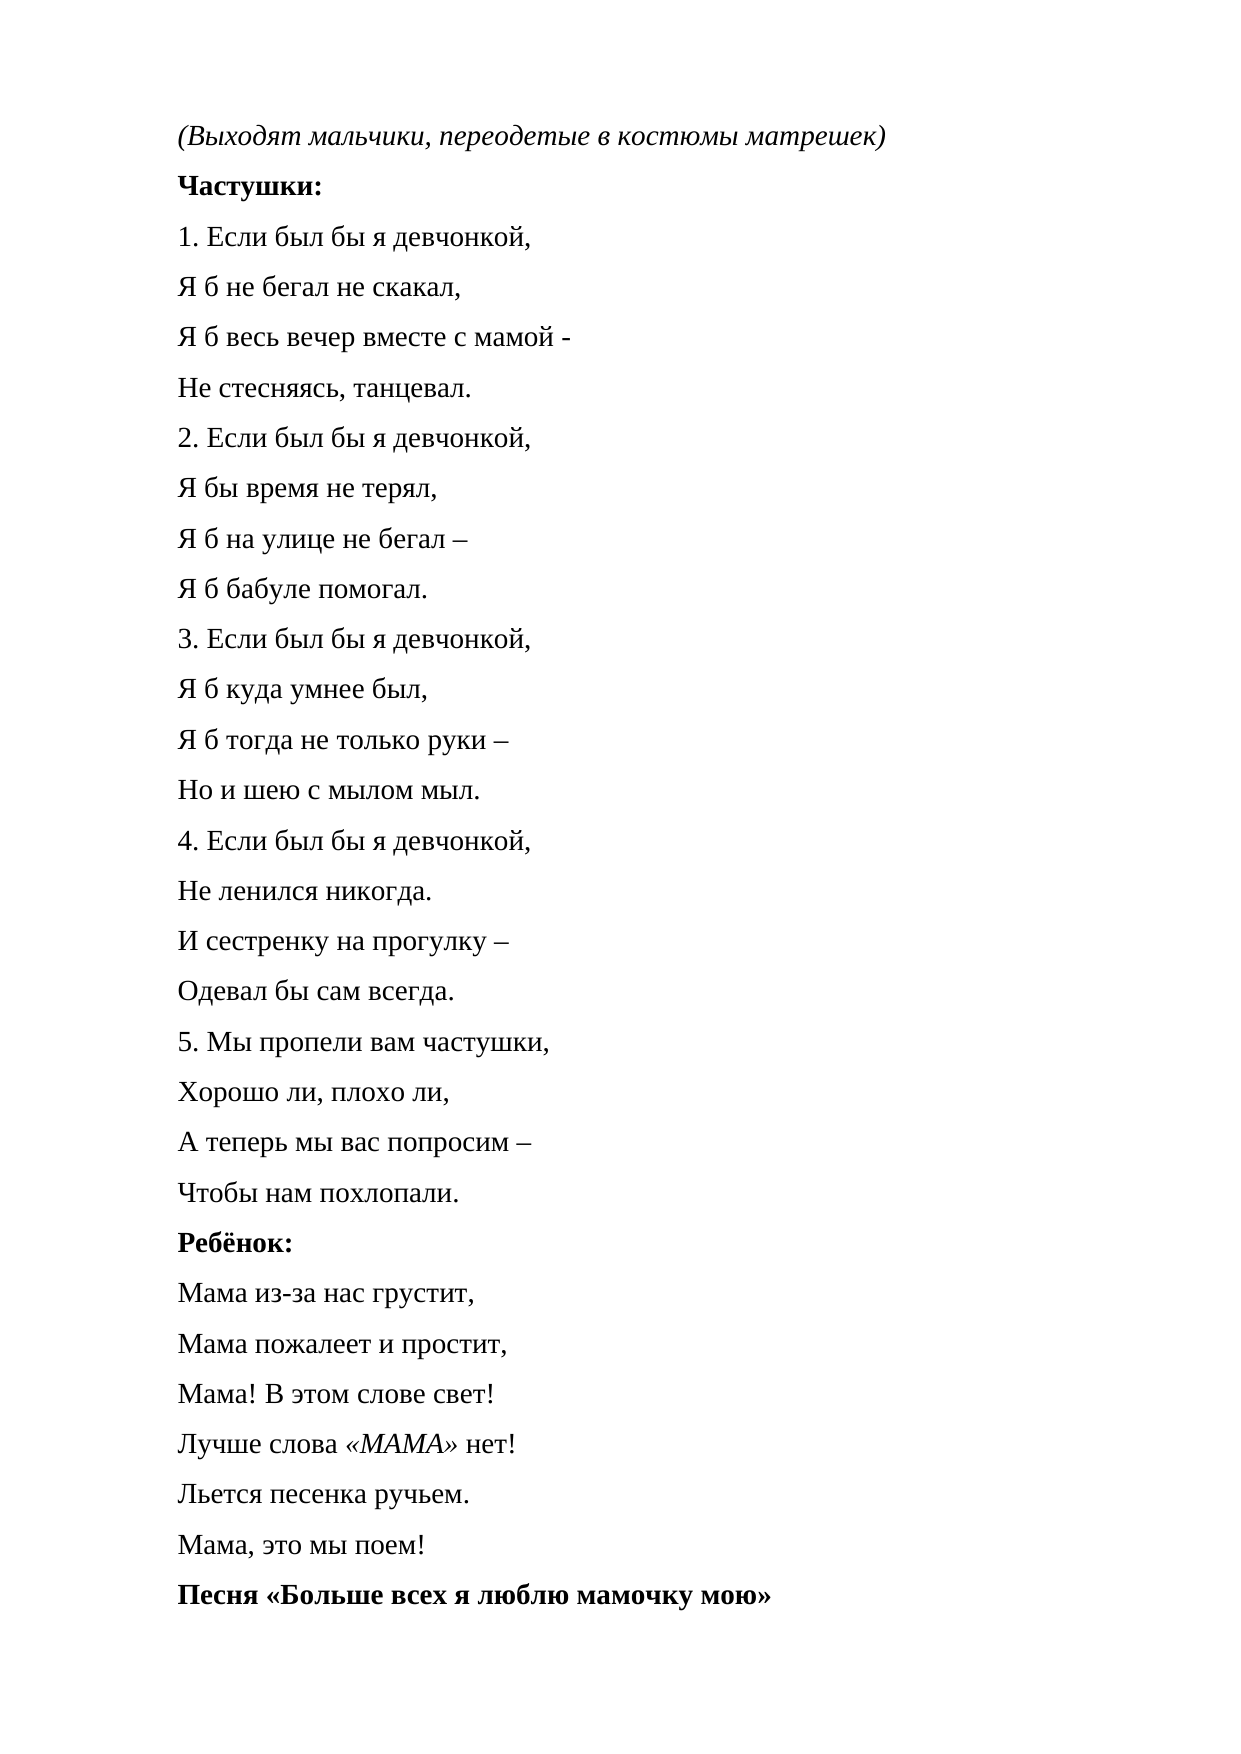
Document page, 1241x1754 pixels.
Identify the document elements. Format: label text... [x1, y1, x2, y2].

text 5. Мы пропели вам частушки, Хорошо ли, плохо ли, А теперь мы вас попросим – Чтобы нам похлопали. [177, 1024, 1152, 1208]
text (Выходят мальчики, переодетые в костюмы матрешек) [177, 118, 1152, 152]
text 1. Если был бы я девчонкой, Я б не бегал не скакал, Я б весь вечер вместе с мамой - Не стесняясь, танцевал. [177, 219, 1152, 403]
text 3. Если был бы я девчонкой, Я б куда умнее был, Я б тогда не только руки – Но и шею с мылом мыл. [177, 621, 1152, 806]
text Ребёнок: [177, 1225, 1152, 1259]
text Частушки: [177, 168, 1152, 202]
text 2. Если был бы я девчонкой, Я бы время не терял, Я б на улице не бегал – Я б бабуле помогал. [177, 420, 1152, 604]
text Песня «Больше всех я люблю мамочку мою» [177, 1577, 1152, 1611]
text 4. Если был бы я девчонкой, Не ленился никогда. И сестренку на прогулку – Одевал бы сам всегда. [177, 823, 1152, 1007]
text Мама из-за нас грустит, Мама пожалеет и простит, Мама! В этом слове свет! Лучше слова «МАМА» нет! [177, 1275, 1152, 1460]
text Льется песенка ручьем. Мама, это мы поем! [177, 1477, 1152, 1561]
